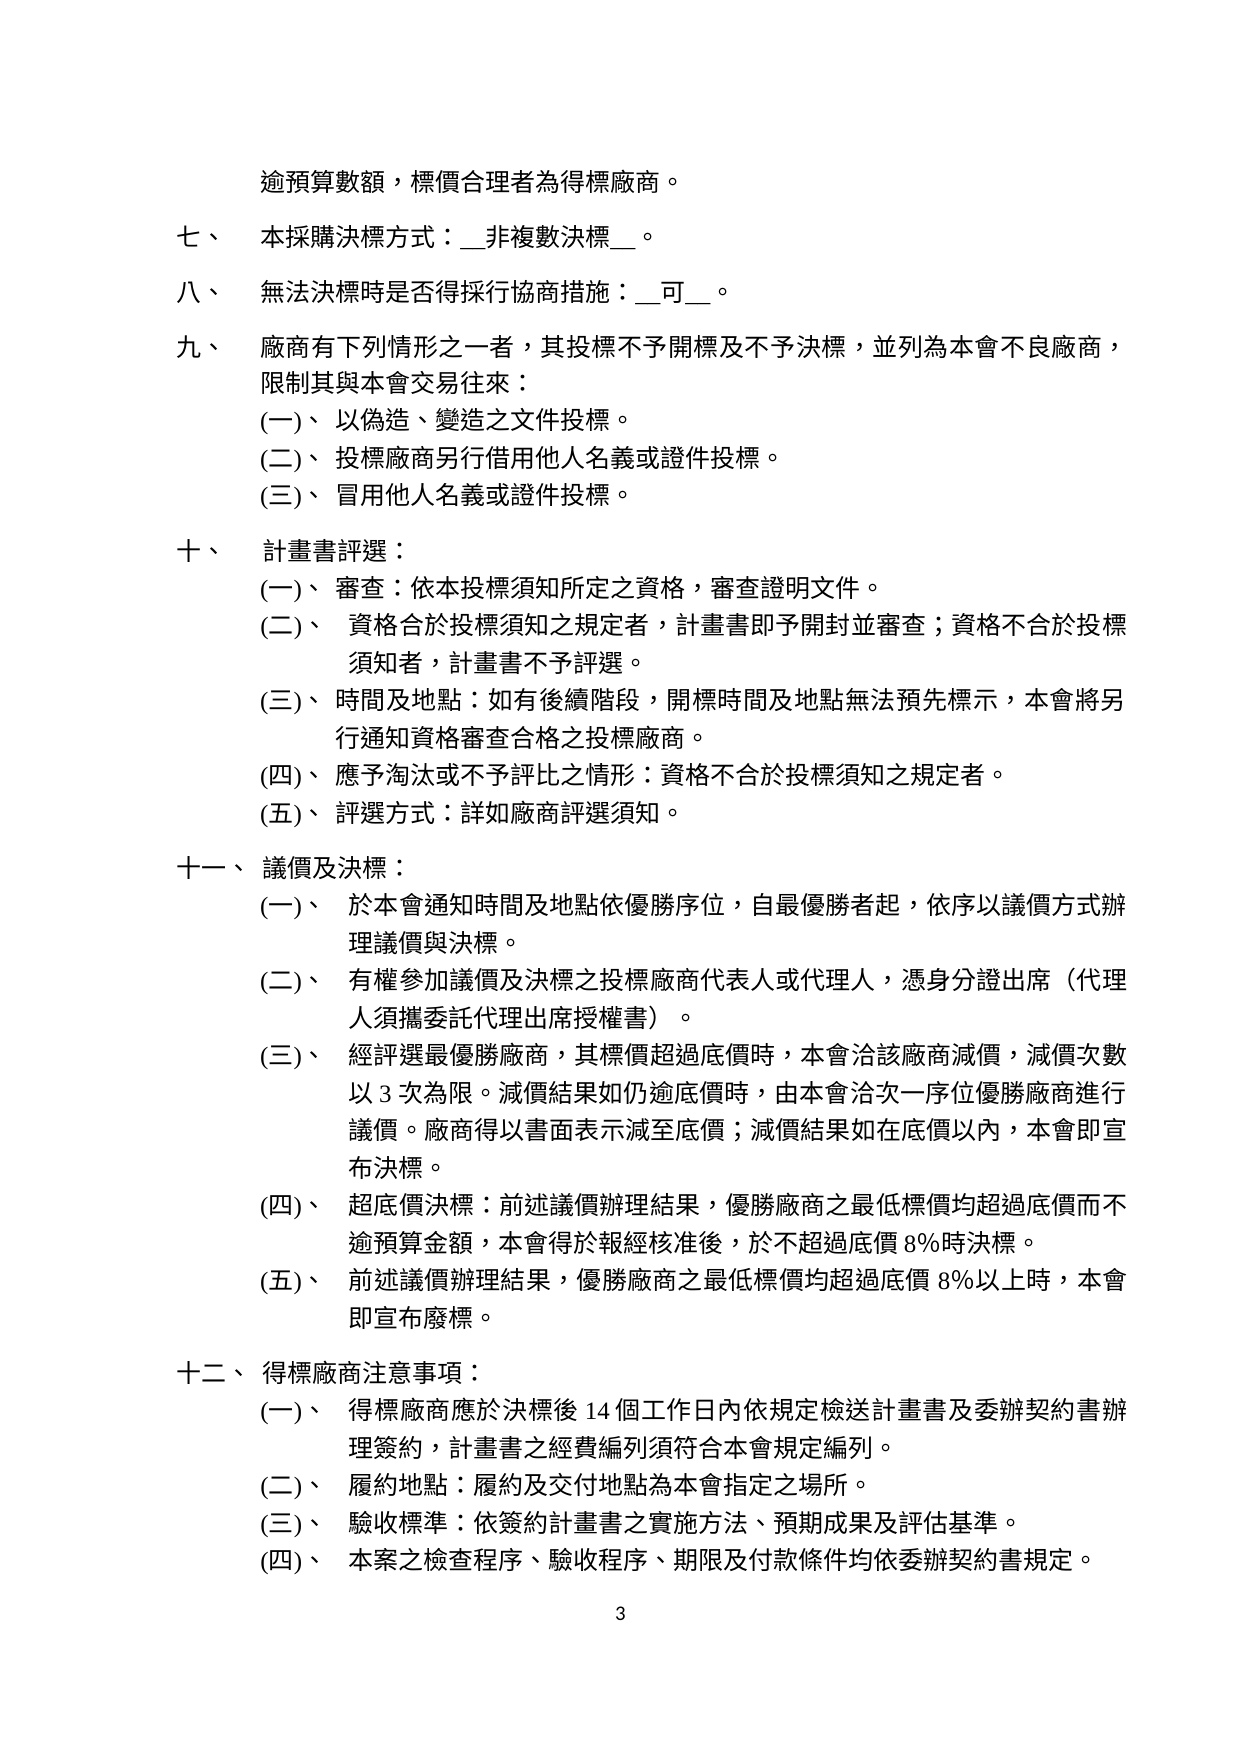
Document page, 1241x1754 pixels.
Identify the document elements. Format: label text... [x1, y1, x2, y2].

list 計畫書評選： [177, 531, 1128, 567]
list 得標廠商注意事項： [177, 1354, 1128, 1390]
list 本採購決標方式：__非複數決標__。 [177, 217, 1128, 254]
list 驗收標準：依簽約計畫書之實施方法、預期成果及評估基準。 [260, 1502, 1128, 1540]
list 時間及地點：如有後續階段，開標時間及地點無法預先標示，本會將另行通知資格審查合格之投標廠商。 [260, 680, 1128, 755]
list 議價及決標： [177, 849, 1128, 885]
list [177, 162, 1128, 199]
list 經評選最優勝廠商，其標價超過底價時，本會洽該廠商減價，減價次數以3 次為限。減價結果如仍逾底價時，由本會洽次一序位優勝廠商進行議價。廠商得以書面表示減至底價；減價結果如在底價以內，本會即宣布決標。 [260, 1035, 1128, 1185]
list 有權參加議價及決標之投標廠商代表人或代理人，憑身分證出席（代理人須攜委託代理出席授權書）。 [260, 960, 1128, 1035]
list 冒用他人名義或證件投標。 [260, 475, 1128, 512]
list 於本會通知時間及地點依優勝序位，自最優勝者起，依序以議價方式辦理議價與決標。 [260, 885, 1128, 960]
list 前述議價辦理結果，優勝廠商之最低標價均超過底價8％以上時，本會即宣布廢標。 [260, 1260, 1128, 1335]
list 履約地點：履約及交付地點為本會指定之場所。 [260, 1465, 1128, 1502]
list 投標廠商另行借用他人名義或證件投標。 [260, 437, 1128, 475]
list 超底價決標：前述議價辦理結果，優勝廠商之最低標價均超過底價而不逾預算金額，本會得於報經核准後，於不超過底價8％時決標。 [260, 1185, 1128, 1260]
list 本案之檢查程序、驗收程序、期限及付款條件均依委辦契約書規定。 [260, 1540, 1128, 1577]
list 廠商有下列情形之一者，其投標不予開標及不予決標，並列為本會不良廠商，限制其與本會交易往來： [177, 327, 1128, 400]
list 應予淘汰或不予評比之情形：資格不合於投標須知之規定者。 [260, 755, 1128, 792]
list 得標廠商應於決標後14個工作日內依規定檢送計畫書及委辦契約書辦理簽約，計畫書之經費編列須符合本會規定編列。 [260, 1390, 1128, 1465]
list 無法決標時是否得採行協商措施：__可__。 [177, 272, 1128, 309]
list 評選方式：詳如廠商評選須知。 [260, 792, 1128, 830]
list 以偽造、變造之文件投標。 [260, 400, 1128, 437]
list 資格合於投標須知之規定者，計畫書即予開封並審查；資格不合於投標須知者，計畫書不予評選。 [260, 605, 1128, 680]
list 審查：依本投標須知所定之資格，審查證明文件。 [260, 567, 1128, 605]
